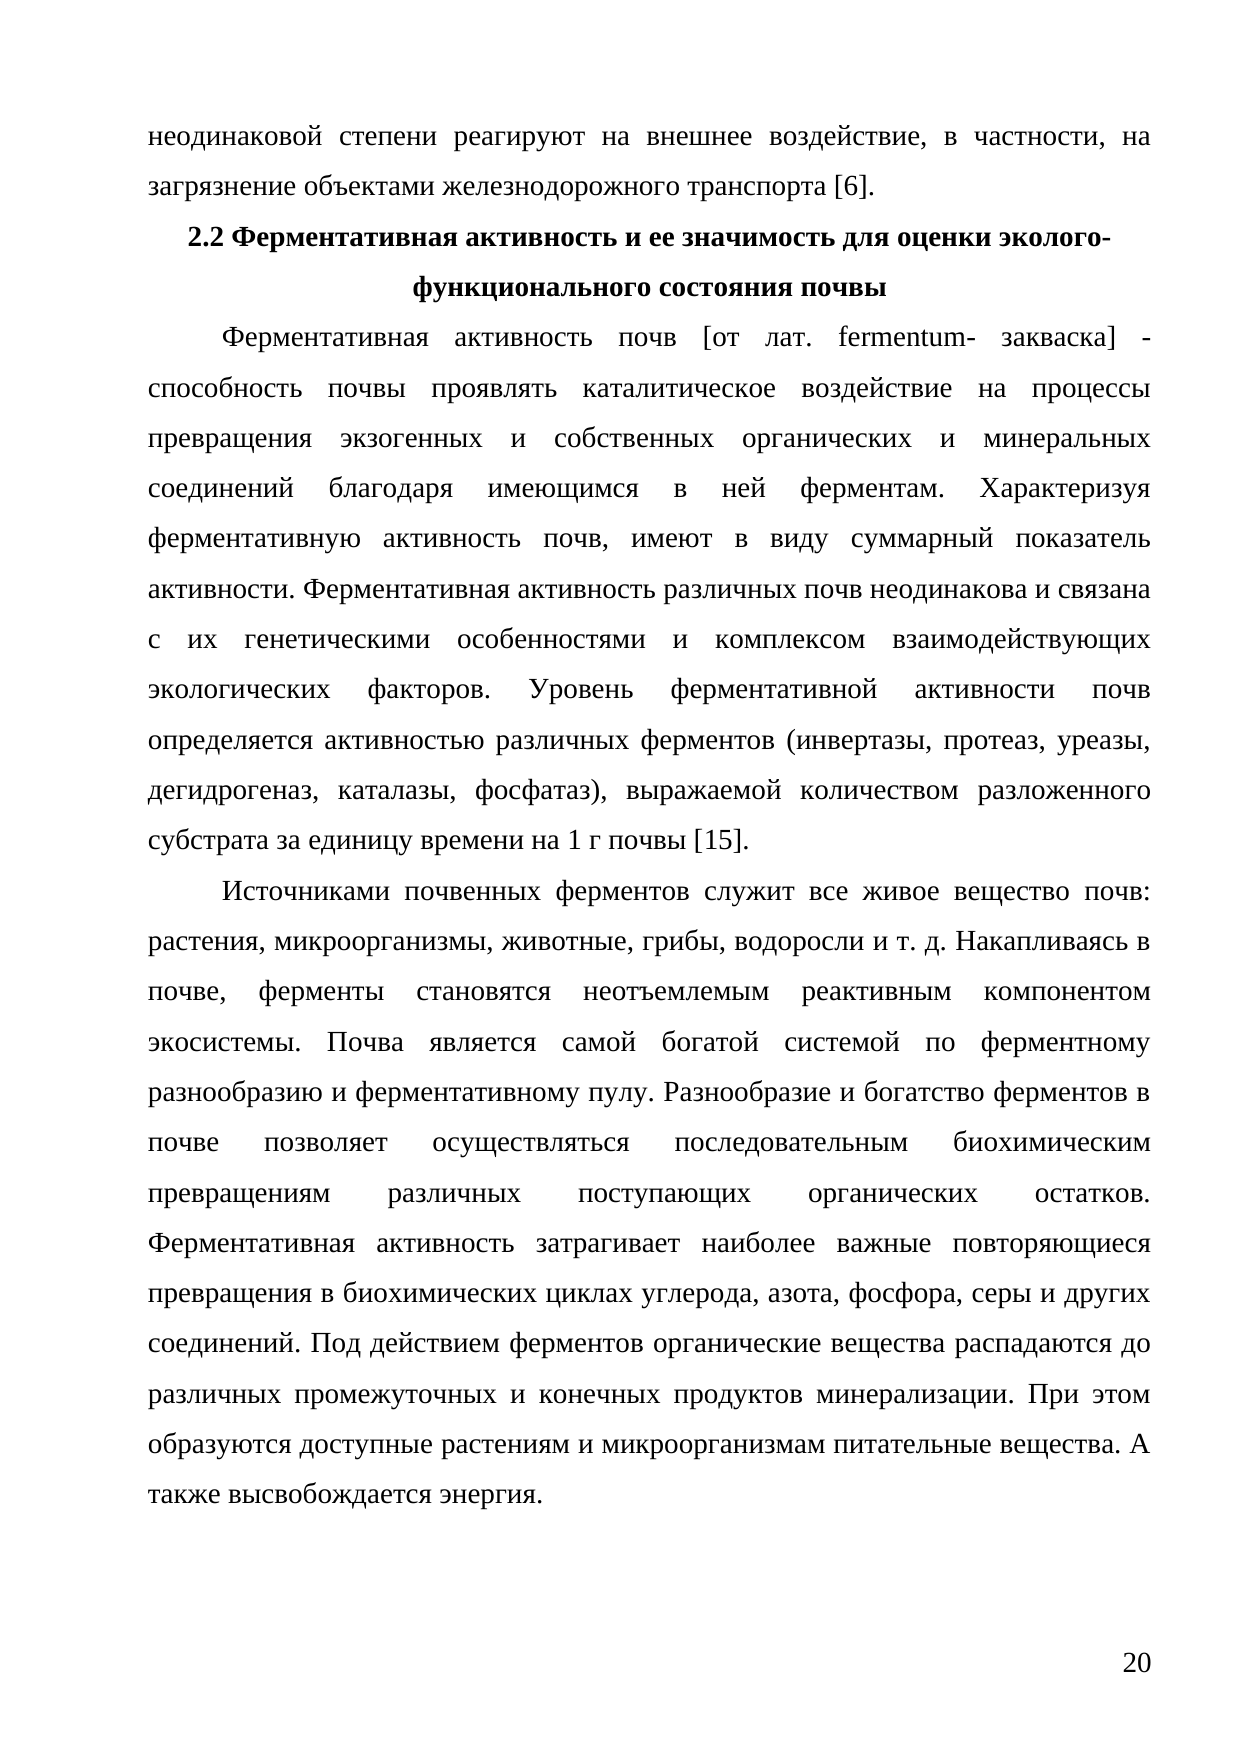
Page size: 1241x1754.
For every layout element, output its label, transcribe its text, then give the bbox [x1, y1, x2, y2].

text Источниками почвенных ферментов служит все живое вещество почв: растения, микроорганизмы, животные, грибы, водоросли и т. д. Накапливаясь в почве, ферменты становятся неотъемлемым реактивным компонентом экосистемы. Почва является самой богатой системой по ферментному разнообразию и ферментативному пулу. Разнообразие и богатство ферментов в почве позволяет осуществляться последовательным биохимическим превращениям различных поступающих органических остатков. Ферментативная активность затрагивает наиболее важные повторяющиеся превращения в биохимических циклах углерода, азота, фосфора, серы и других соединений. Под действием ферментов органические вещества распадаются до различных промежуточных и конечных продуктов минерализации. При этом образуются доступные растениям и микроорганизмам питательные вещества. А также высвобождается энергия. [148, 873, 1152, 1510]
text Ферментативная активность почв [от лат. fermentum- закваска] -способность почвы проявлять каталитическое воздействие на процессы превращения экзогенных и собственных органических и минеральных соединений благодаря имеющимся в ней ферментам. Характеризуя ферментативную активность почв, имеют в виду суммарный показатель активности. Ферментативная активность различных почв неодинакова и связана с их генетическими особенностями и комплексом взаимодействующих экологических факторов. Уровень ферментативной активности почв определяется активностью различных ферментов (инвертазы, протеаз, уреазы, дегидрогеназ, каталазы, фосфатаз), выражаемой количеством разложенного субстрата за единицу времени на почвы [15]. [148, 319, 1152, 856]
text 2.2 Ферментативная активность и ее значимость для оценки эколого-функционального состояния почвы [148, 219, 1152, 303]
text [148, 118, 1152, 202]
